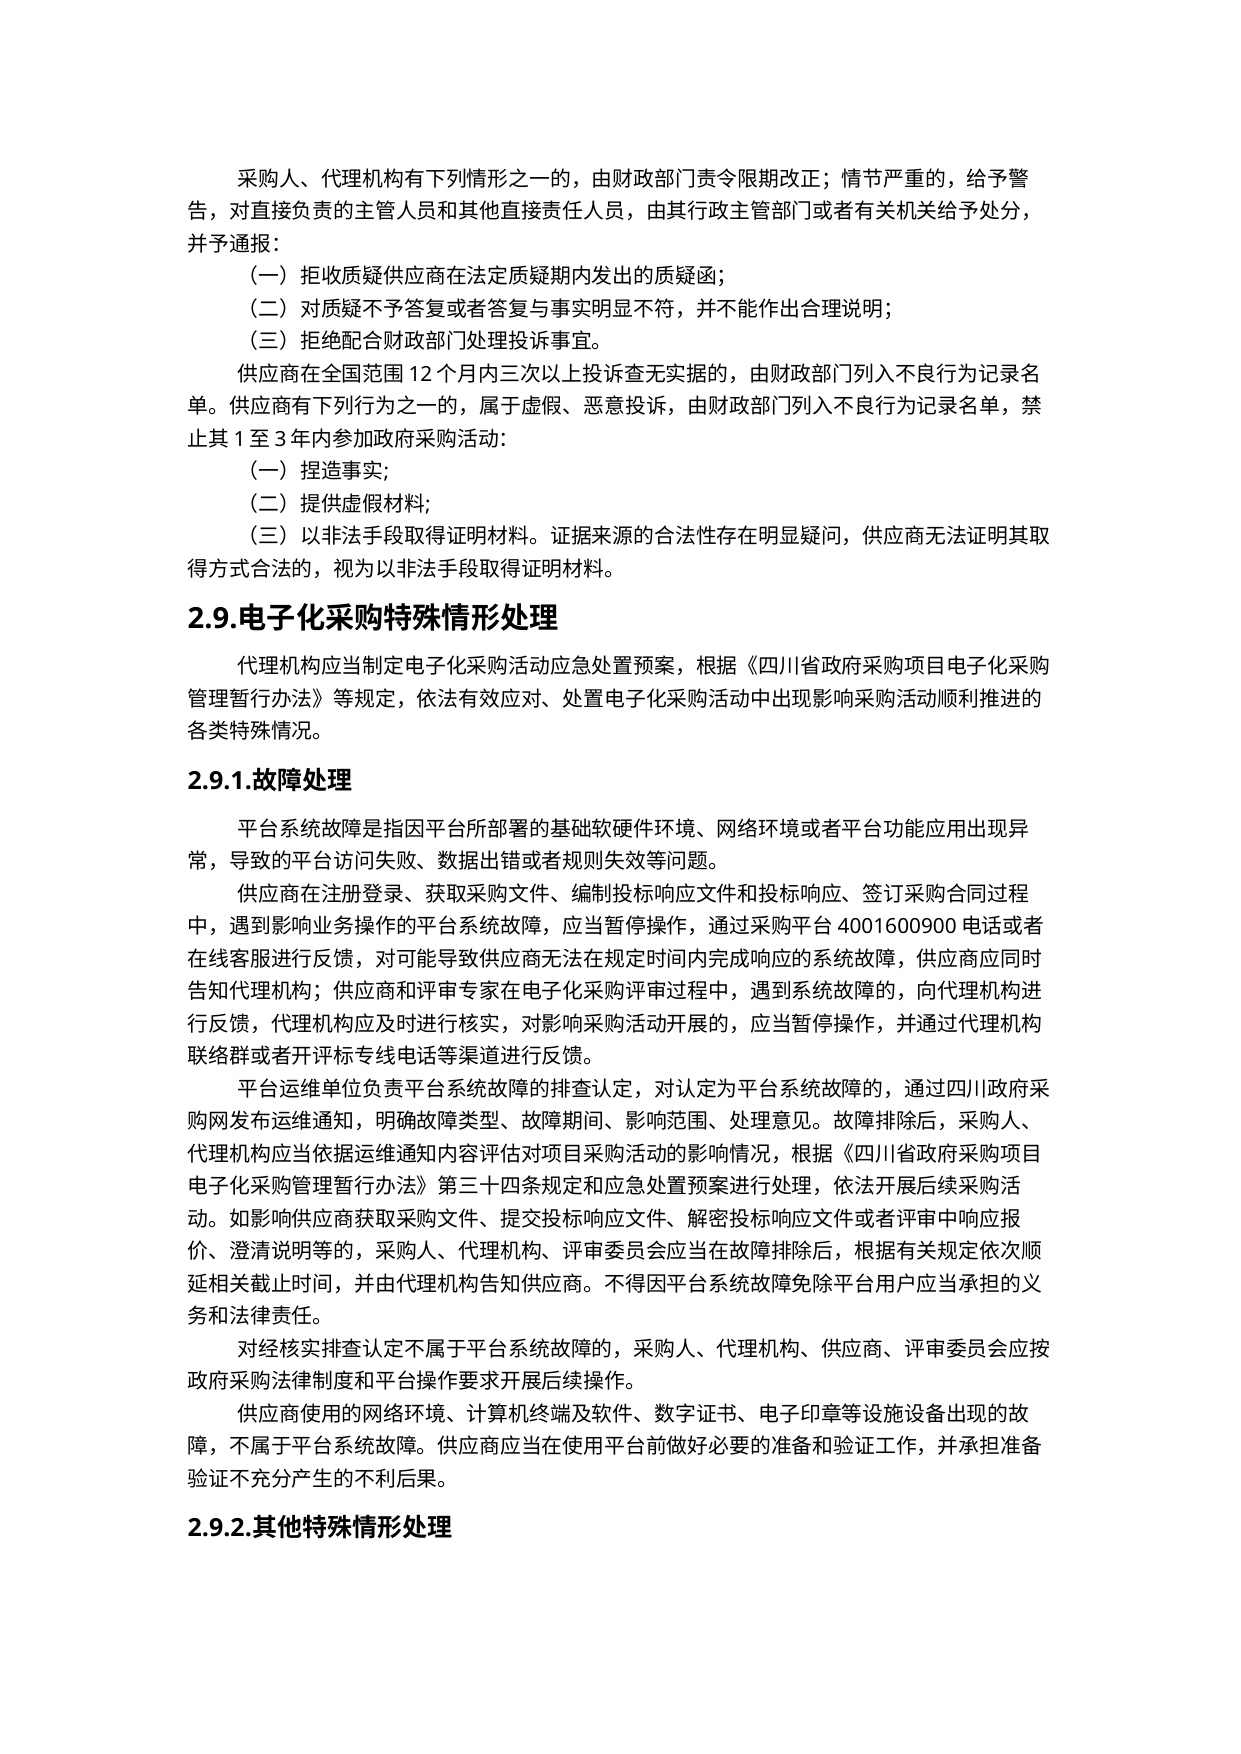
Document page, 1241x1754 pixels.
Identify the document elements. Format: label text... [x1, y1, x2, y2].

text 供应商在注册登录、获取采购文件、编制投标响应文件和投标响应、签订采购合同过程中，遇到影响业务操作的平台系统故障，应当暂停操作，通过采购平台4001600900电话或者在线客服进行反馈，对可能导致供应商无法在规定时间内完成响应的系统故障，供应商应同时告知代理机构；供应商和评审专家在电子化采购评审过程中，遇到系统故障的，向代理机构进行反馈，代理机构应及时进行核实，对影响采购活动开展的，应当暂停操作，并通过代理机构联络群或者开评标专线电话等渠道进行反馈。 [187, 877, 1053, 1072]
text （三）拒绝配合财政部门处理投诉事宜。 [187, 324, 1053, 357]
text 2.9.1.故障处理 [187, 747, 1053, 812]
text 代理机构应当制定电子化采购活动应急处置预案，根据《四川省政府采购项目电子化采购管理暂行办法》等规定，依法有效应对、处置电子化采购活动中出现影响采购活动顺利推进的各类特殊情况。 [187, 649, 1053, 747]
text （一）捏造事实; [187, 454, 1053, 487]
text 采购人、代理机构有下列情形之一的，由财政部门责令限期改正；情节严重的，给予警告，对直接负责的主管人员和其他直接责任人员，由其行政主管部门或者有关机关给予处分，并予通报： [187, 162, 1053, 259]
text （一）拒收质疑供应商在法定质疑期内发出的质疑函； [187, 259, 1053, 292]
text 2.9.电子化采购特殊情形处理 [187, 584, 1053, 649]
text 供应商在全国范围12个月内三次以上投诉查无实据的，由财政部门列入不良行为记录名单。供应商有下列行为之一的，属于虚假、恶意投诉，由财政部门列入不良行为记录名单，禁止其1至3年内参加政府采购活动： [187, 357, 1053, 454]
text 平台系统故障是指因平台所部署的基础软硬件环境、网络环境或者平台功能应用出现异常，导致的平台访问失败、数据出错或者规则失效等问题。 [187, 812, 1053, 877]
text （二）提供虚假材料; [187, 487, 1053, 519]
text 2.9.2.其他特殊情形处理 [187, 1494, 1053, 1559]
text 对经核实排查认定不属于平台系统故障的，采购人、代理机构、供应商、评审委员会应按政府采购法律制度和平台操作要求开展后续操作。 [187, 1332, 1053, 1397]
text （三）以非法手段取得证明材料。证据来源的合法性存在明显疑问，供应商无法证明其取得方式合法的，视为以非法手段取得证明材料。 [187, 519, 1053, 584]
text 供应商使用的网络环境、计算机终端及软件、数字证书、电子印章等设施设备出现的故障，不属于平台系统故障。供应商应当在使用平台前做好必要的准备和验证工作，并承担准备验证不充分产生的不利后果。 [187, 1397, 1053, 1494]
text （二）对质疑不予答复或者答复与事实明显不符，并不能作出合理说明； [187, 292, 1053, 324]
text 平台运维单位负责平台系统故障的排查认定，对认定为平台系统故障的，通过四川政府采购网发布运维通知，明确故障类型、故障期间、影响范围、处理意见。故障排除后，采购人、代理机构应当依据运维通知内容评估对项目采购活动的影响情况，根据《四川省政府采购项目电子化采购管理暂行办法》第三十四条规定和应急处置预案进行处理，依法开展后续采购活动。如影响供应商获取采购文件、提交投标响应文件、解密投标响应文件或者评审中响应报价、澄清说明等的，采购人、代理机构、评审委员会应当在故障排除后，根据有关规定依次顺延相关截止时间，并由代理机构告知供应商。不得因平台系统故障免除平台用户应当承担的义务和法律责任。 [187, 1072, 1053, 1332]
